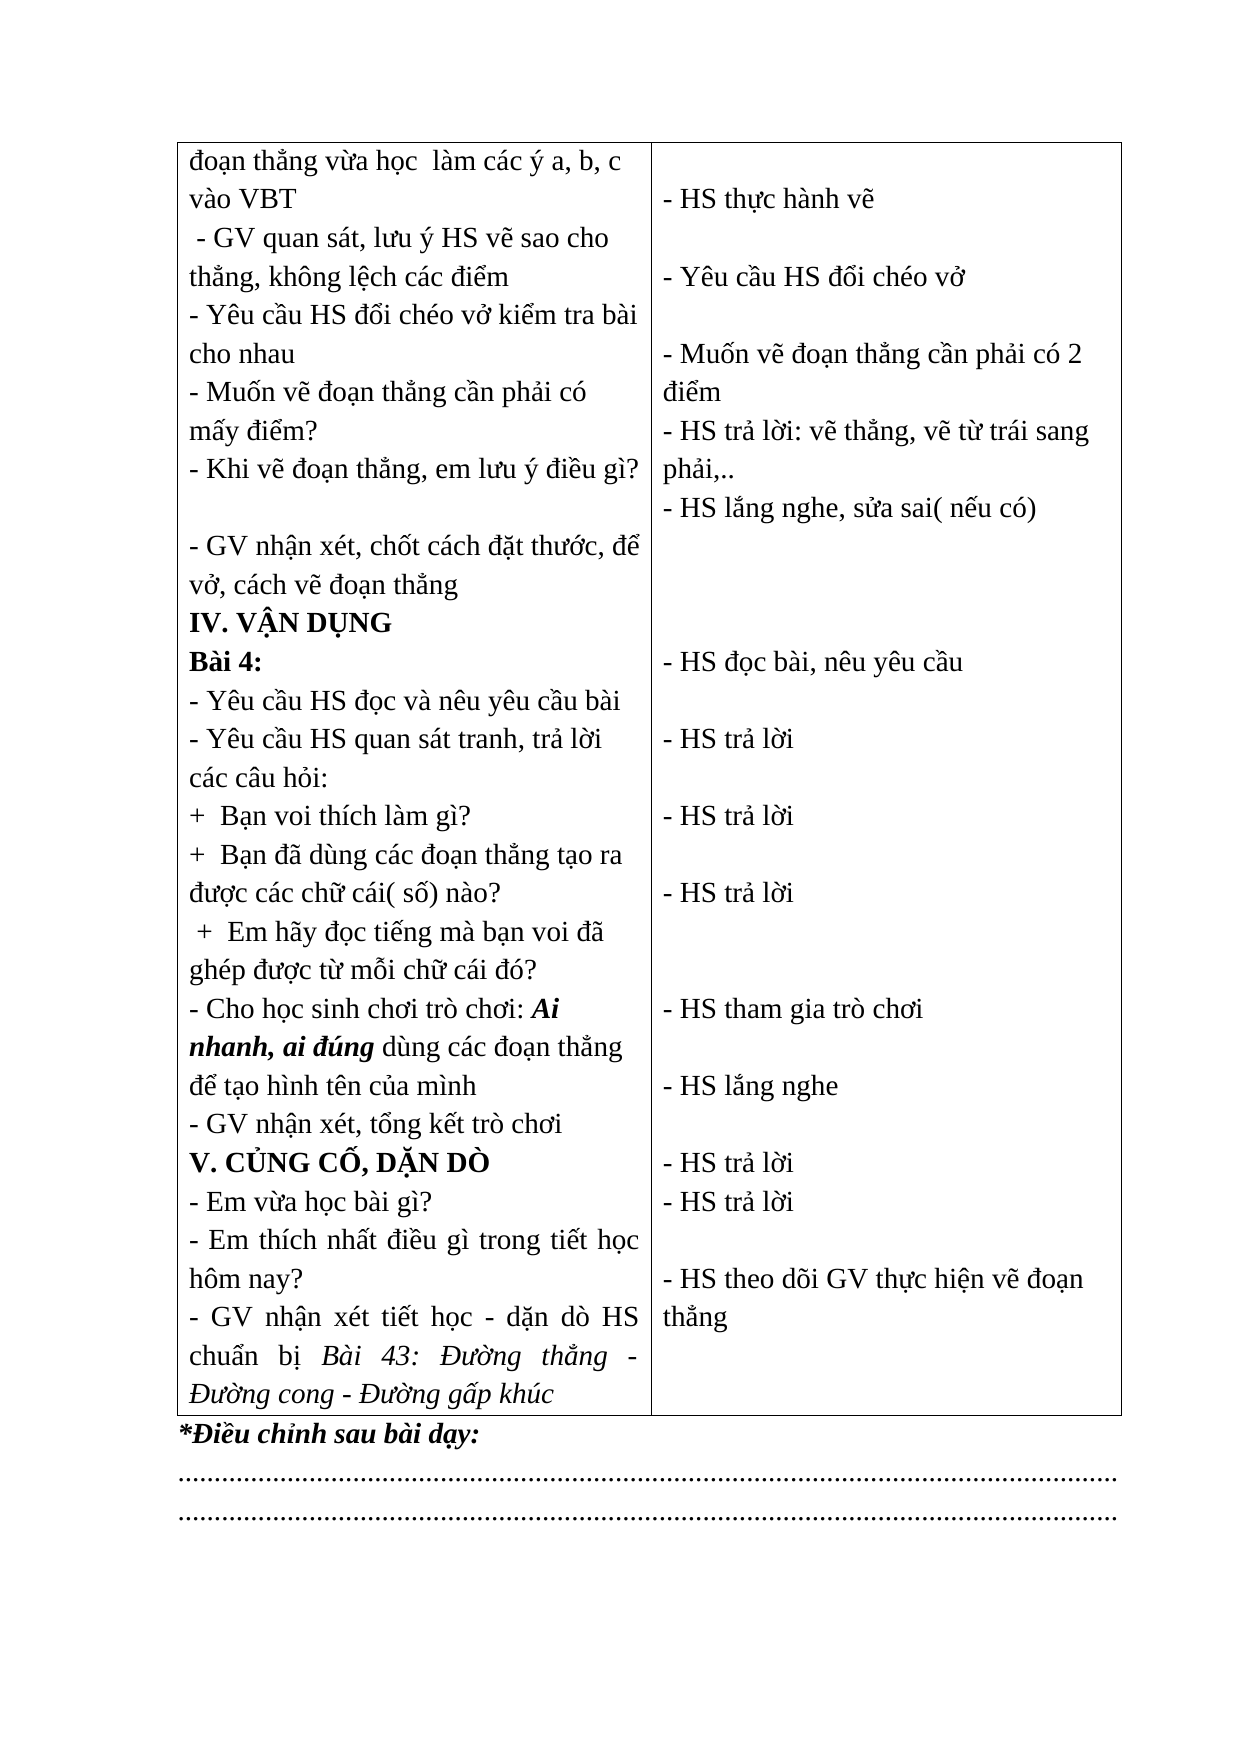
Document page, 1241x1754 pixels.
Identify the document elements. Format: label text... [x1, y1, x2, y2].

text ................................................................................................................................. [177, 1454, 1152, 1488]
text ................................................................................................................................. [177, 1493, 1152, 1527]
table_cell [178, 143, 651, 1415]
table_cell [652, 143, 1121, 1415]
text *Điều chỉnh sau bài dạy: [177, 1416, 1152, 1449]
